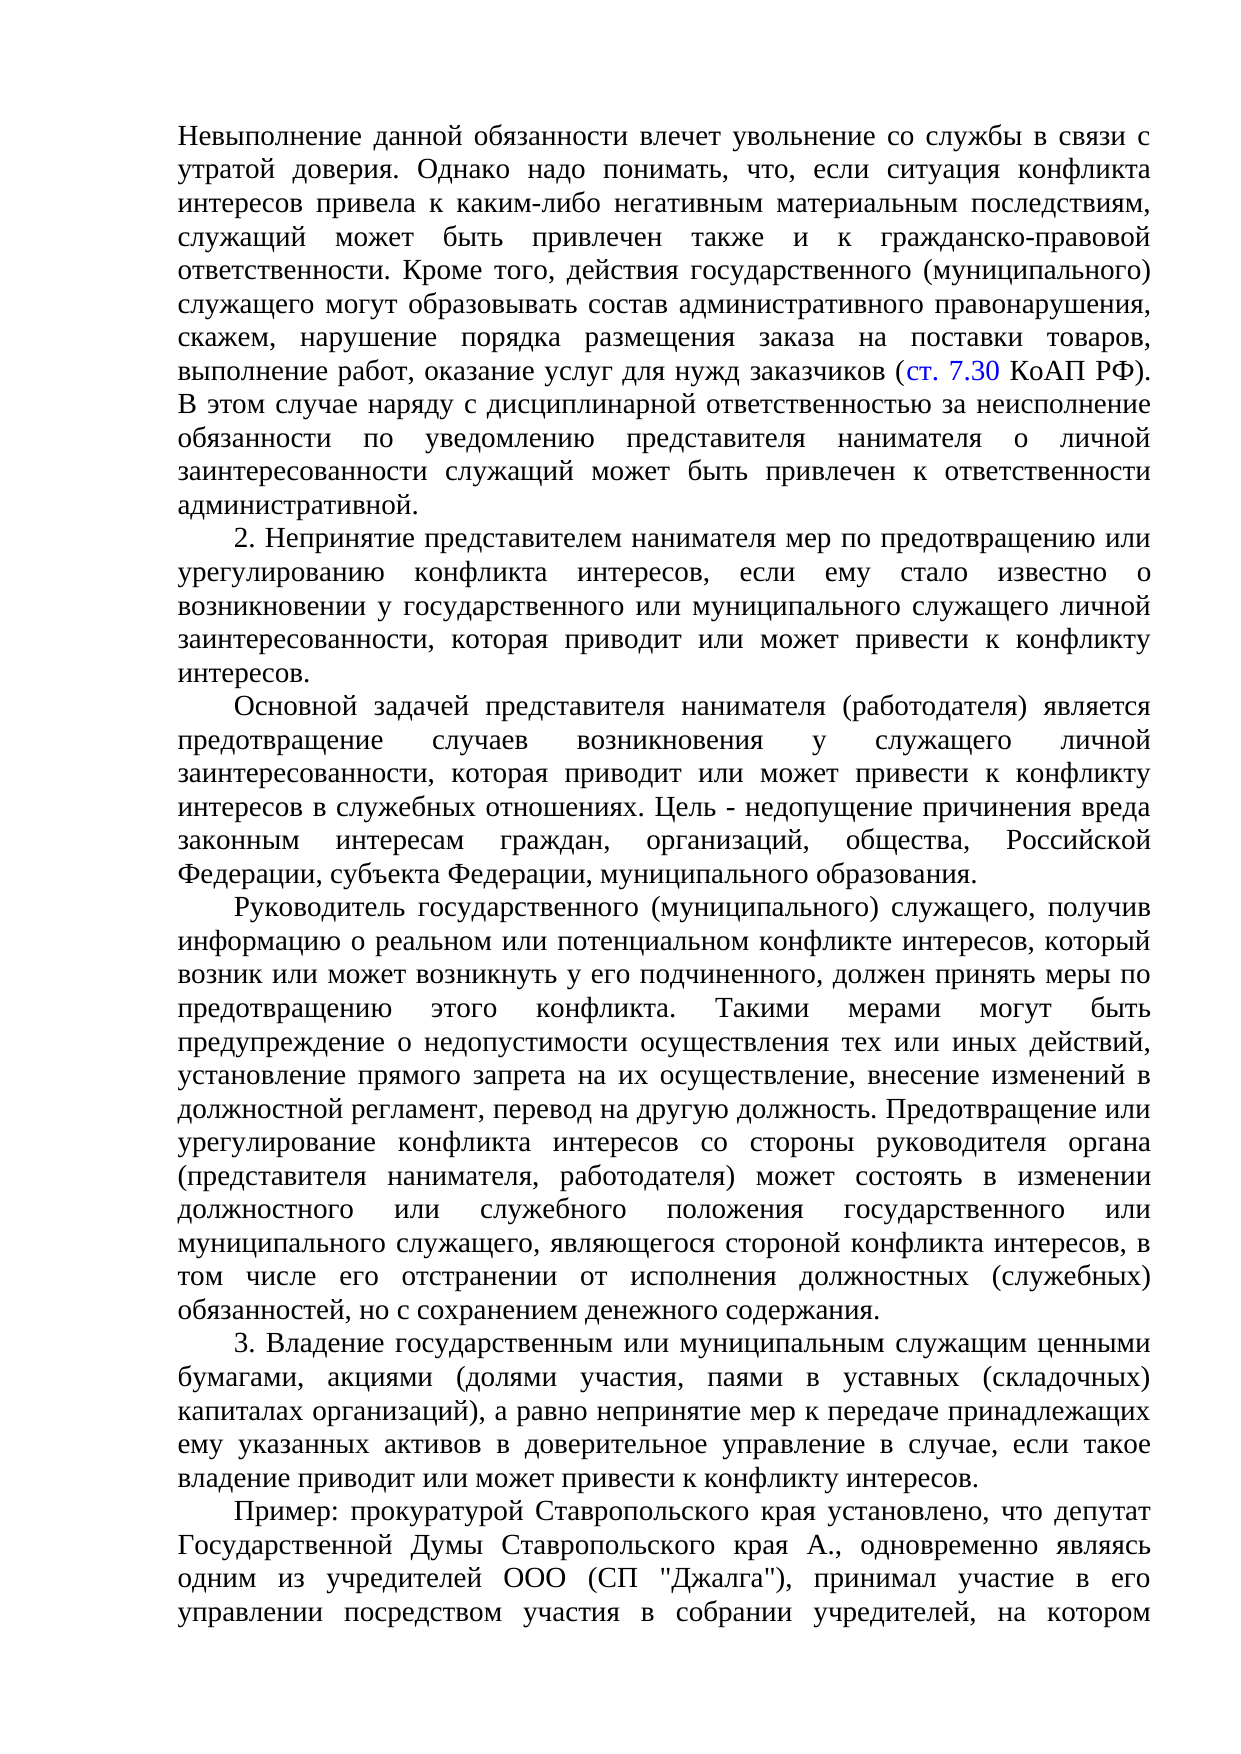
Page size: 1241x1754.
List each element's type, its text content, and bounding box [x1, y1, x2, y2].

text 2. Непринятие представителем нанимателя мер по предотвращению или урегулированию конфликта интересов, если ему стало известно о возникновении у государственного или муниципального служащего личной заинтересованности, которая приводит или может привести к конфликту интересов. [177, 521, 1152, 688]
text 3. Владение государственным или муниципальным служащим ценными бумагами, акциями (долями участия, паями в уставных (складочных) капиталах организаций), а равно непринятие мер к передаче принадлежащих ему указанных активов в доверительное управление в случае, если такое владение приводит или может привести к конфликту интересов. [177, 1326, 1152, 1493]
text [177, 1493, 1152, 1627]
text Основной задачей представителя нанимателя (работодателя) является предотвращение случаев возникновения у служащего личной заинтересованности, которая приводит или может привести к конфликту интересов в служебных отношениях. Цель - недопущение причинения вреда законным интересам граждан, организаций, общества, Российской Федерации, субъекта Федерации, муниципального образования. [177, 688, 1152, 889]
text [177, 118, 1152, 521]
text Руководитель государственного (муниципального) служащего, получив информацию о реальном или потенциальном конфликте интересов, который возник или может возникнуть у его подчиненного, должен принять меры по предотвращению этого конфликта. Такими мерами могут быть предупреждение о недопустимости осуществления тех или иных действий, установление прямого запрета на их осуществление, внесение изменений в должностной регламент, перевод на другую должность. Предотвращение или урегулирование конфликта интересов со стороны руководителя органа (представителя нанимателя, работодателя) может состоять в изменении должностного или служебного положения государственного или муниципального служащего, являющегося стороной конфликта интересов, в том числе его отстранении от исполнения должностных (служебных) обязанностей, но с сохранением денежного содержания. [177, 889, 1152, 1326]
